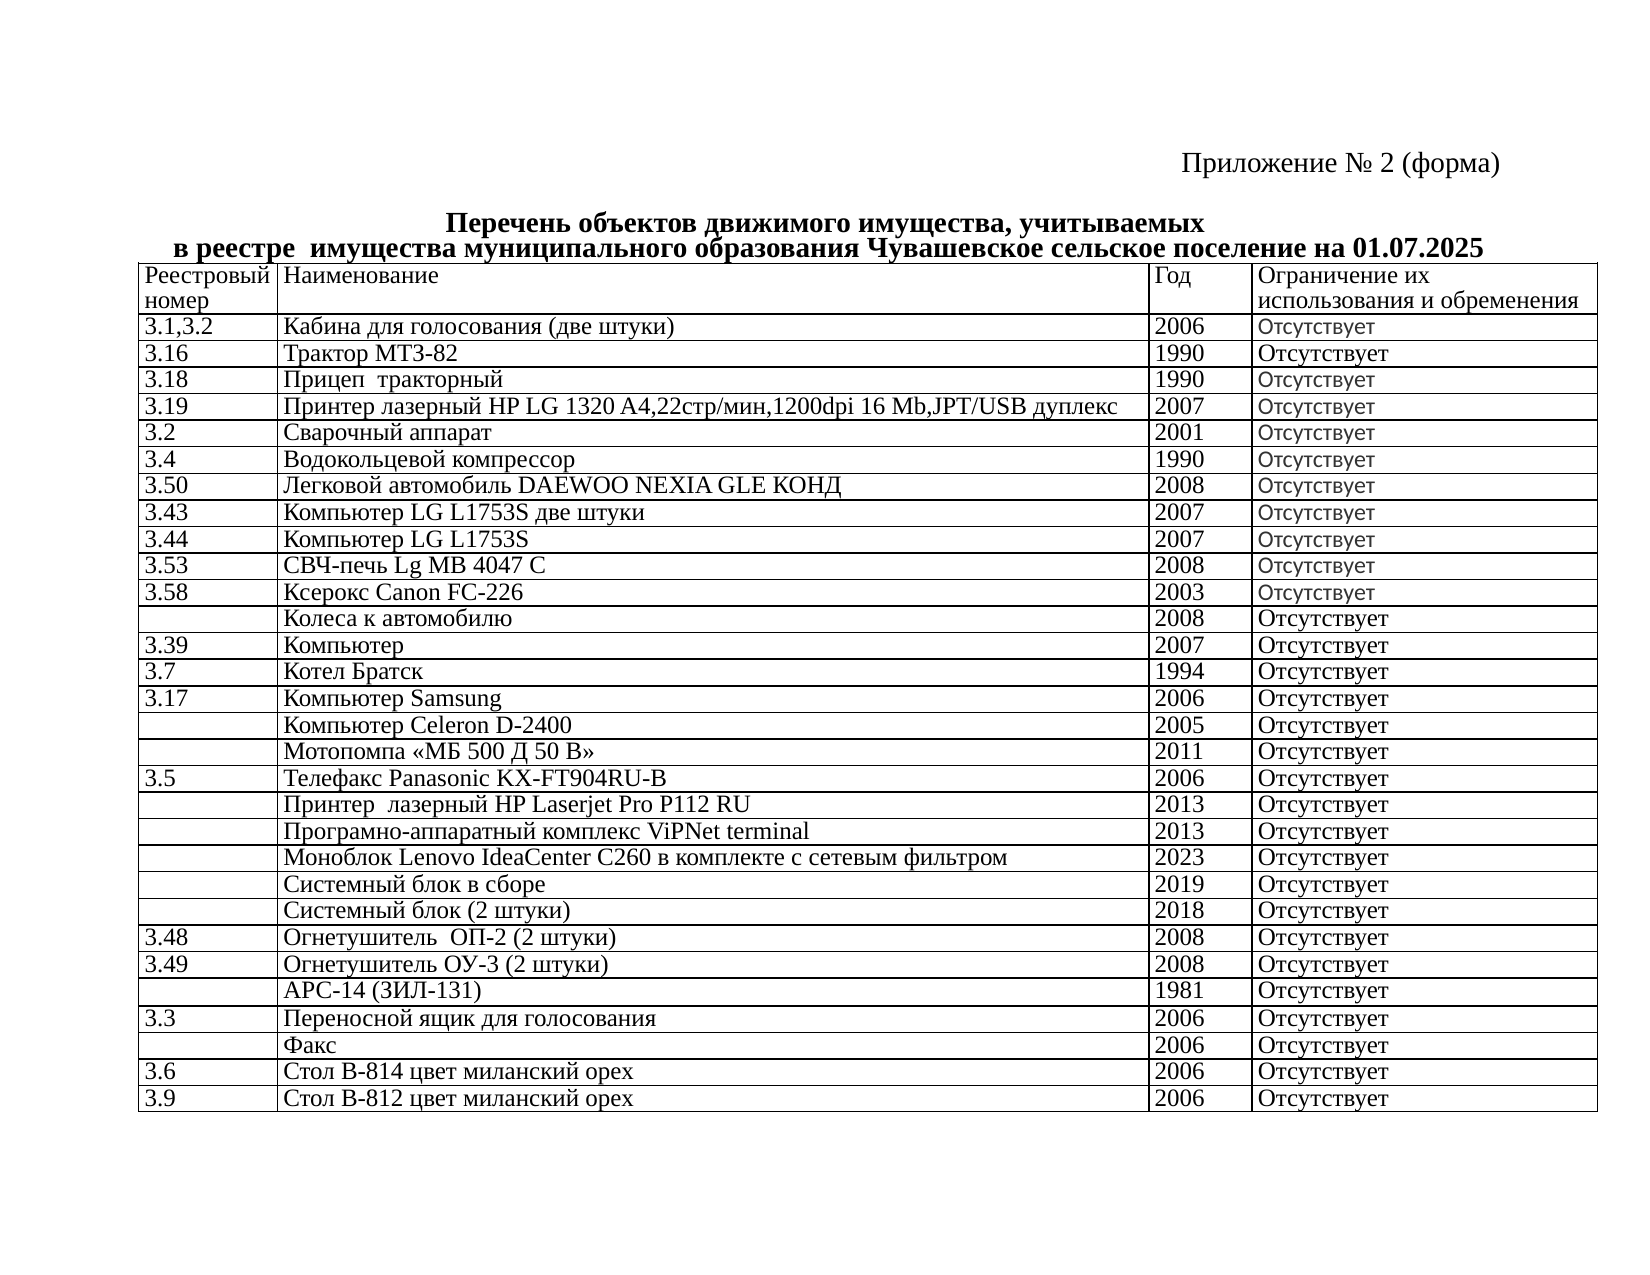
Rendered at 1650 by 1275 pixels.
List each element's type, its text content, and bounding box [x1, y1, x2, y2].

table_cell Отсутствует [1253, 766, 1597, 791]
text Перечень объектов движимого имущества, учитываемых [150, 212, 1500, 237]
table_cell 1981 [1150, 979, 1251, 1005]
table_cell 3.4 [139, 447, 277, 472]
table_cell 2008 [1150, 952, 1251, 977]
table_cell Водокольцевой компрессор [278, 447, 1148, 472]
table_header Наименование [278, 264, 1148, 313]
table_cell 3.1,3.2 [139, 315, 277, 339]
table_cell Легковой автомобиль DAEWOO NEXIA GLE КОНД [278, 474, 1148, 499]
table_cell Отсутствует [1253, 819, 1597, 844]
table_cell 1990 [1150, 341, 1251, 366]
table_cell 2007 [1150, 633, 1251, 658]
table_cell Програмно-аппаратный комплекс ViPNet terminal [278, 819, 1148, 844]
table_cell Отсутствует [1253, 740, 1597, 764]
table_header Реестровый номер [139, 264, 277, 313]
table_cell Огнетушитель ОП-2 (2 штуки) [278, 926, 1148, 951]
table_cell 2006 [1150, 1007, 1251, 1032]
table_cell 3.58 [139, 580, 277, 605]
table_cell Кабина для голосования (две штуки) [278, 315, 1148, 339]
table_cell Отсутствует [1253, 793, 1597, 818]
table_cell 2005 [1150, 713, 1251, 738]
table_cell 3.6 [139, 1060, 277, 1085]
table_cell 3.9 [139, 1086, 277, 1111]
table_cell Отсутствует [1253, 926, 1597, 951]
table_cell 3.3 [139, 1007, 277, 1032]
table_cell Котел Братск [278, 660, 1148, 685]
table_cell Отсутствует [1253, 713, 1597, 738]
table_cell 2006 [1150, 315, 1251, 339]
table_cell Компьютер LG L1753S [278, 527, 1148, 552]
table_cell 2007 [1150, 527, 1251, 552]
table_cell Стол В-812 цвет миланский орех [278, 1086, 1148, 1111]
table_cell Отсутствует [1253, 315, 1597, 339]
table_cell Прицеп тракторный [278, 368, 1148, 393]
table_cell Отсутствует [1253, 1007, 1597, 1032]
table_cell 2008 [1150, 926, 1251, 951]
table_cell Отсутствует [1253, 394, 1597, 419]
table_cell 2023 [1150, 846, 1251, 871]
table_cell Компьютер [278, 633, 1148, 658]
table_cell Колеса к автомобилю [278, 607, 1148, 632]
table_cell 3.19 [139, 394, 277, 419]
table_cell Компьютер LG L1753S две штуки [278, 501, 1148, 526]
table_cell Отсутствует [1253, 607, 1597, 632]
table_cell 2006 [1150, 1033, 1251, 1058]
table_cell Отсутствует [1253, 554, 1597, 579]
table_cell Компьютер Celeron D-2400 [278, 713, 1148, 738]
table_cell 3.44 [139, 527, 277, 552]
table_cell Принтер лазерный HP Laserjet Pro P112 RU [278, 793, 1148, 818]
table_cell 2008 [1150, 607, 1251, 632]
table_cell Отсутствует [1253, 1033, 1597, 1058]
table_cell [139, 872, 277, 897]
table_cell АРС-14 (ЗИЛ-131) [278, 979, 1148, 1005]
table_cell Трактор МТЗ-82 [278, 341, 1148, 366]
table_cell 2008 [1150, 554, 1251, 579]
table_cell СВЧ-печь Lg MB 4047 C [278, 554, 1148, 579]
table_cell Отсутствует [1253, 899, 1597, 924]
table_cell Сварочный аппарат [278, 421, 1148, 446]
table_cell 3.5 [139, 766, 277, 791]
table_cell Отсутствует [1253, 846, 1597, 871]
table_cell 3.49 [139, 952, 277, 977]
table_cell Системный блок в сборе [278, 872, 1148, 897]
table_cell Моноблок Lenovo IdeaCenter C260 в комплекте с сетевым фильтром [278, 846, 1148, 871]
table_cell Отсутствует [1253, 872, 1597, 897]
table_cell 3.17 [139, 687, 277, 711]
table_cell 2011 [1150, 740, 1251, 764]
table_cell Телефакс Panasonic KX-FT904RU-B [278, 766, 1148, 791]
table_cell 1990 [1150, 368, 1251, 393]
table_cell Принтер лазерный HP LG 1320 A4,22стр/мин,1200dpi 16 Mb,JPT/USB дуплекс [278, 394, 1148, 419]
table_cell [139, 819, 277, 844]
table_cell Отсутствует [1253, 660, 1597, 685]
text Приложение № 2 (форма) [150, 150, 1500, 179]
table_cell 2001 [1150, 421, 1251, 446]
table_cell 2003 [1150, 580, 1251, 605]
table_cell Отсутствует [1253, 979, 1597, 1005]
table_cell 1990 [1150, 447, 1251, 472]
table_cell Отсутствует [1253, 1060, 1597, 1085]
table_cell Отсутствует [1253, 447, 1597, 472]
table_cell [139, 846, 277, 871]
table_header Год [1150, 264, 1251, 313]
table_header Ограничение их использования и обременения [1253, 264, 1597, 313]
table_cell 2007 [1150, 501, 1251, 526]
table_cell [139, 1033, 277, 1058]
table_cell 2018 [1150, 899, 1251, 924]
table_cell Отсутствует [1253, 501, 1597, 526]
table_cell 1994 [1150, 660, 1251, 685]
table_cell Компьютер Samsung [278, 687, 1148, 711]
table_cell Отсутствует [1253, 952, 1597, 977]
table_cell 3.7 [139, 660, 277, 685]
table_cell Отсутствует [1253, 474, 1597, 499]
table_cell Отсутствует [1253, 368, 1597, 393]
text в реестре имущества муниципального образования Чувашевское сельское поселение на 01.07.2025 [150, 237, 1500, 262]
table_cell Отсутствует [1253, 687, 1597, 711]
table_cell Отсутствует [1253, 527, 1597, 552]
table_cell 3.43 [139, 501, 277, 526]
table_cell 2006 [1150, 687, 1251, 711]
table_cell Мотопомпа «МБ 500 Д 50 В» [278, 740, 1148, 764]
table_cell 2006 [1150, 1060, 1251, 1085]
table_cell 3.18 [139, 368, 277, 393]
table_cell 2006 [1150, 766, 1251, 791]
table_cell 2019 [1150, 872, 1251, 897]
table_cell 2008 [1150, 474, 1251, 499]
table_cell Ксерокс Canon FC-226 [278, 580, 1148, 605]
table_cell Отсутствует [1253, 1086, 1597, 1111]
table_cell 3.53 [139, 554, 277, 579]
table_cell 2013 [1150, 819, 1251, 844]
table_cell [139, 713, 277, 738]
table_cell 3.16 [139, 341, 277, 366]
table_cell Отсутствует [1253, 421, 1597, 446]
table_cell [139, 979, 277, 1005]
table_cell 2013 [1150, 793, 1251, 818]
table_cell 3.50 [139, 474, 277, 499]
table_cell Огнетушитель ОУ-3 (2 штуки) [278, 952, 1148, 977]
table_cell Стол В-814 цвет миланский орех [278, 1060, 1148, 1085]
table_cell 2006 [1150, 1086, 1251, 1111]
table_cell Отсутствует [1253, 580, 1597, 605]
table_cell 3.2 [139, 421, 277, 446]
table_cell [139, 899, 277, 924]
table_cell 2007 [1150, 394, 1251, 419]
table_cell Отсутствует [1253, 341, 1597, 366]
table_cell [139, 740, 277, 764]
table_cell 3.39 [139, 633, 277, 658]
table_cell [139, 607, 277, 632]
table_cell Переносной ящик для голосования [278, 1007, 1148, 1032]
table_cell 3.48 [139, 926, 277, 951]
table_cell Факс [278, 1033, 1148, 1058]
table_cell Системный блок (2 штуки) [278, 899, 1148, 924]
table_cell [139, 793, 277, 818]
table_cell Отсутствует [1253, 633, 1597, 658]
